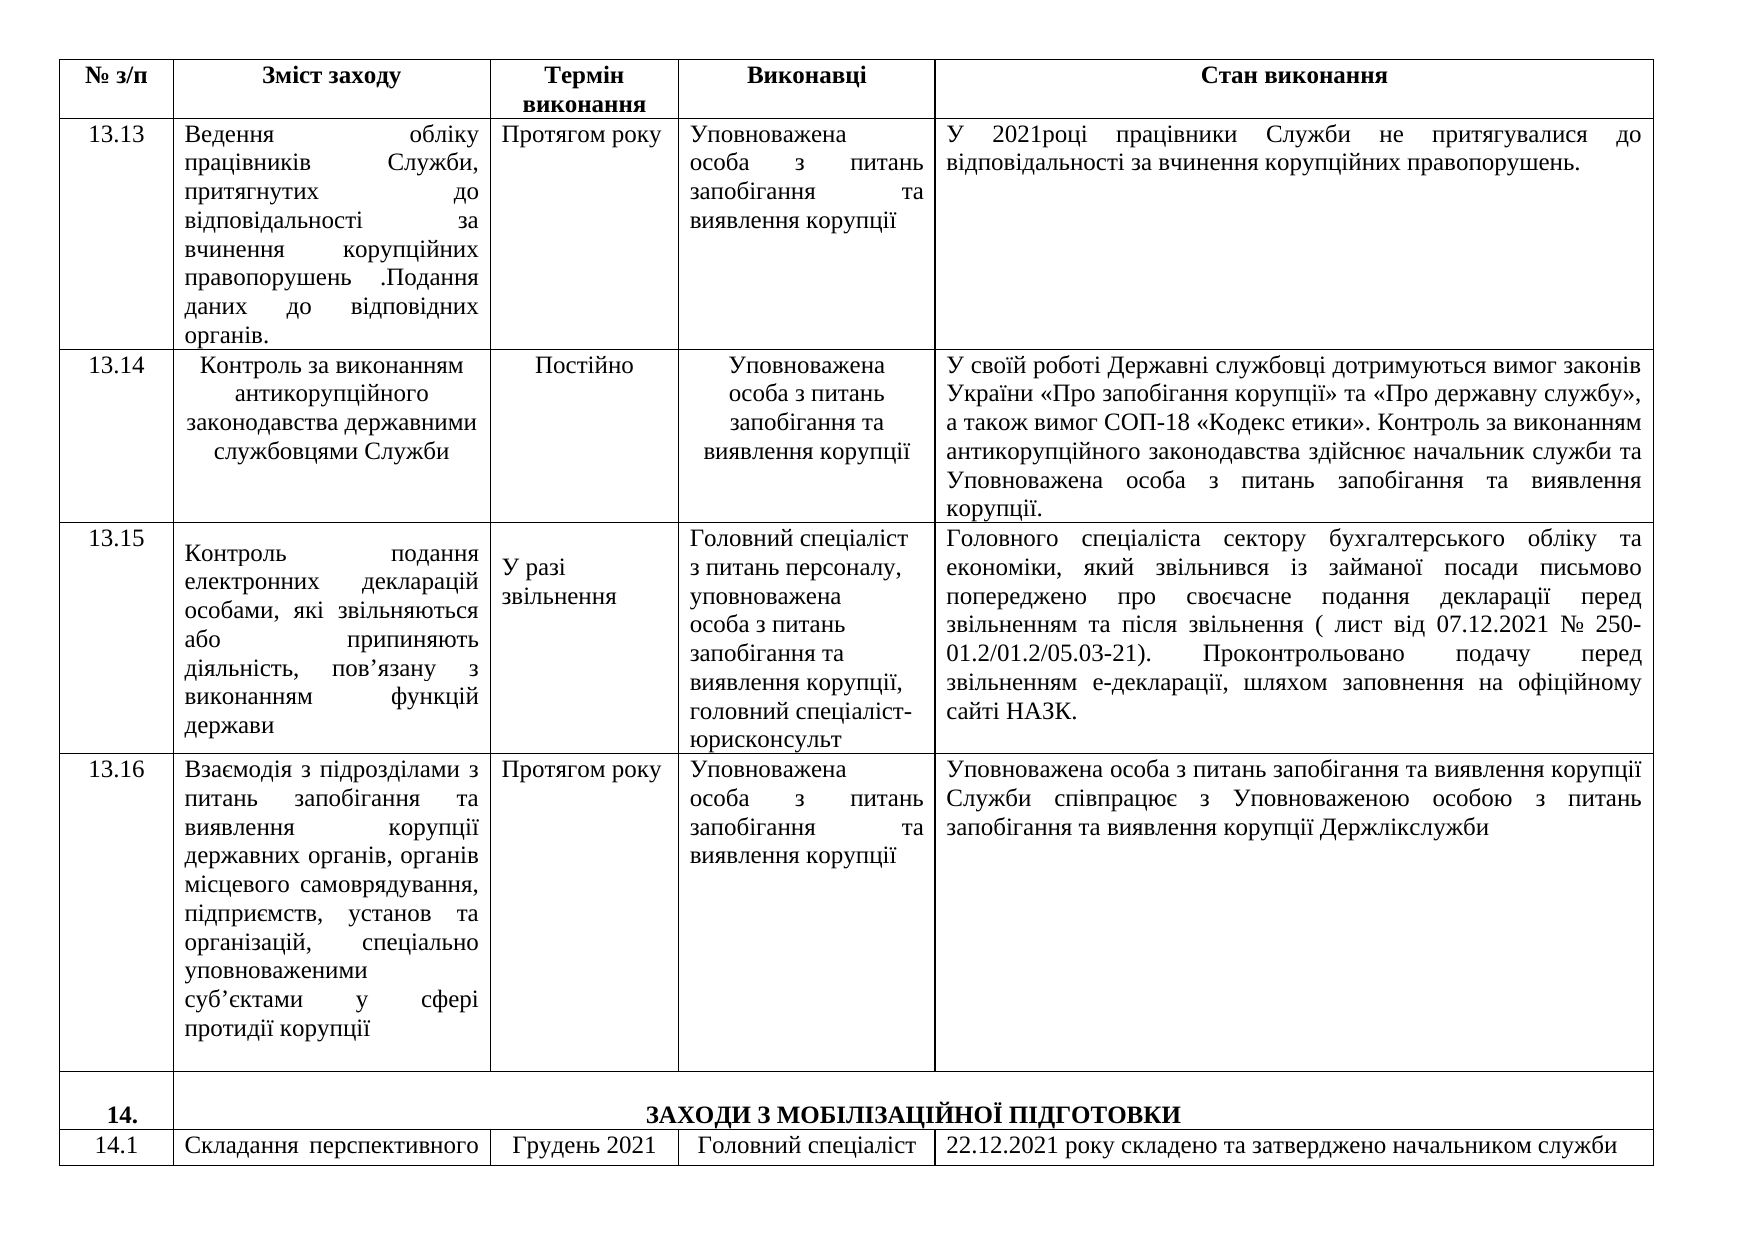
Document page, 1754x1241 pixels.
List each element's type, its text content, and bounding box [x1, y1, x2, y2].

table_cell 14.1 [60, 1130, 173, 1165]
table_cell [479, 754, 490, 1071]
table_cell Уповноважена особа з питань запобігання та виявлення корупції [679, 350, 934, 522]
table_cell У 2021році працівники Служби не притягувалися до відповідальності за вчинення корупційних правопорушень. [936, 119, 1653, 349]
table_cell Грудень 2021 [491, 1130, 678, 1165]
table_header № з/п [60, 60, 173, 118]
table_cell 13.13 [60, 119, 173, 349]
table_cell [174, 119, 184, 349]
table_header Зміст заходу [174, 60, 490, 118]
table_header Виконавці [679, 60, 934, 118]
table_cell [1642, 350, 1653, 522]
table_cell Постійно [491, 350, 678, 522]
table_cell Головного спеціаліста сектору бухгалтерського обліку та економіки, який звільнився із займаної посади письмово попереджено про своєчасне подання декларації перед звільненням та після звільнення ( лист від 07.12.2021 № 250-01.2/01.2/05.03-21). Проконтрольовано подачу перед звільненням е-декларації, шляхом заповнення на офіційному сайті НАЗК. [936, 523, 1653, 753]
table_cell ЗАХОДИ З МОБІЛІЗАЦІЙНОЇ ПІДГОТОВКИ [174, 1072, 1653, 1129]
table_cell 13.14 [60, 350, 173, 522]
table_cell 13.15 [60, 523, 173, 753]
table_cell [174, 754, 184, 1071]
table_cell 13.16 [60, 754, 173, 1071]
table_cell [936, 1130, 1653, 1165]
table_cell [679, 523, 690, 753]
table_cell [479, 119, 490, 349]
table_cell Уповноважена особа з питань запобігання та виявлення корупції Служби співпрацює з Уповноваженою особою з питань запобігання та виявлення корупції Держлікслужби [936, 754, 1653, 1071]
table_cell У разі звільнення [491, 523, 678, 753]
table_header Стан виконання [936, 60, 1653, 118]
table_header Термін виконання [491, 60, 678, 118]
table_cell Протягом року [491, 754, 678, 1071]
table_cell Контроль за виконанням антикорупційного законодавства державними службовцями Служби [174, 350, 490, 522]
table_cell Протягом року [491, 119, 678, 349]
table_cell 14. [60, 1072, 173, 1129]
table_cell Головний спеціаліст з питань персоналу, уповноважена особа з питань запобігання та виявлення корупції, головний спеціаліст-юрисконсульт [841, 523, 934, 753]
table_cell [679, 119, 934, 349]
table_cell Уповноважена особа з питань запобігання та виявлення корупції [679, 754, 934, 1071]
table_cell Контроль подання електронних декларацій особами, які звільняються або припиняють діяльність, пов’язану з виконанням функцій держави [174, 523, 490, 753]
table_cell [679, 1130, 934, 1165]
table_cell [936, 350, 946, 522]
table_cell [174, 1130, 490, 1165]
